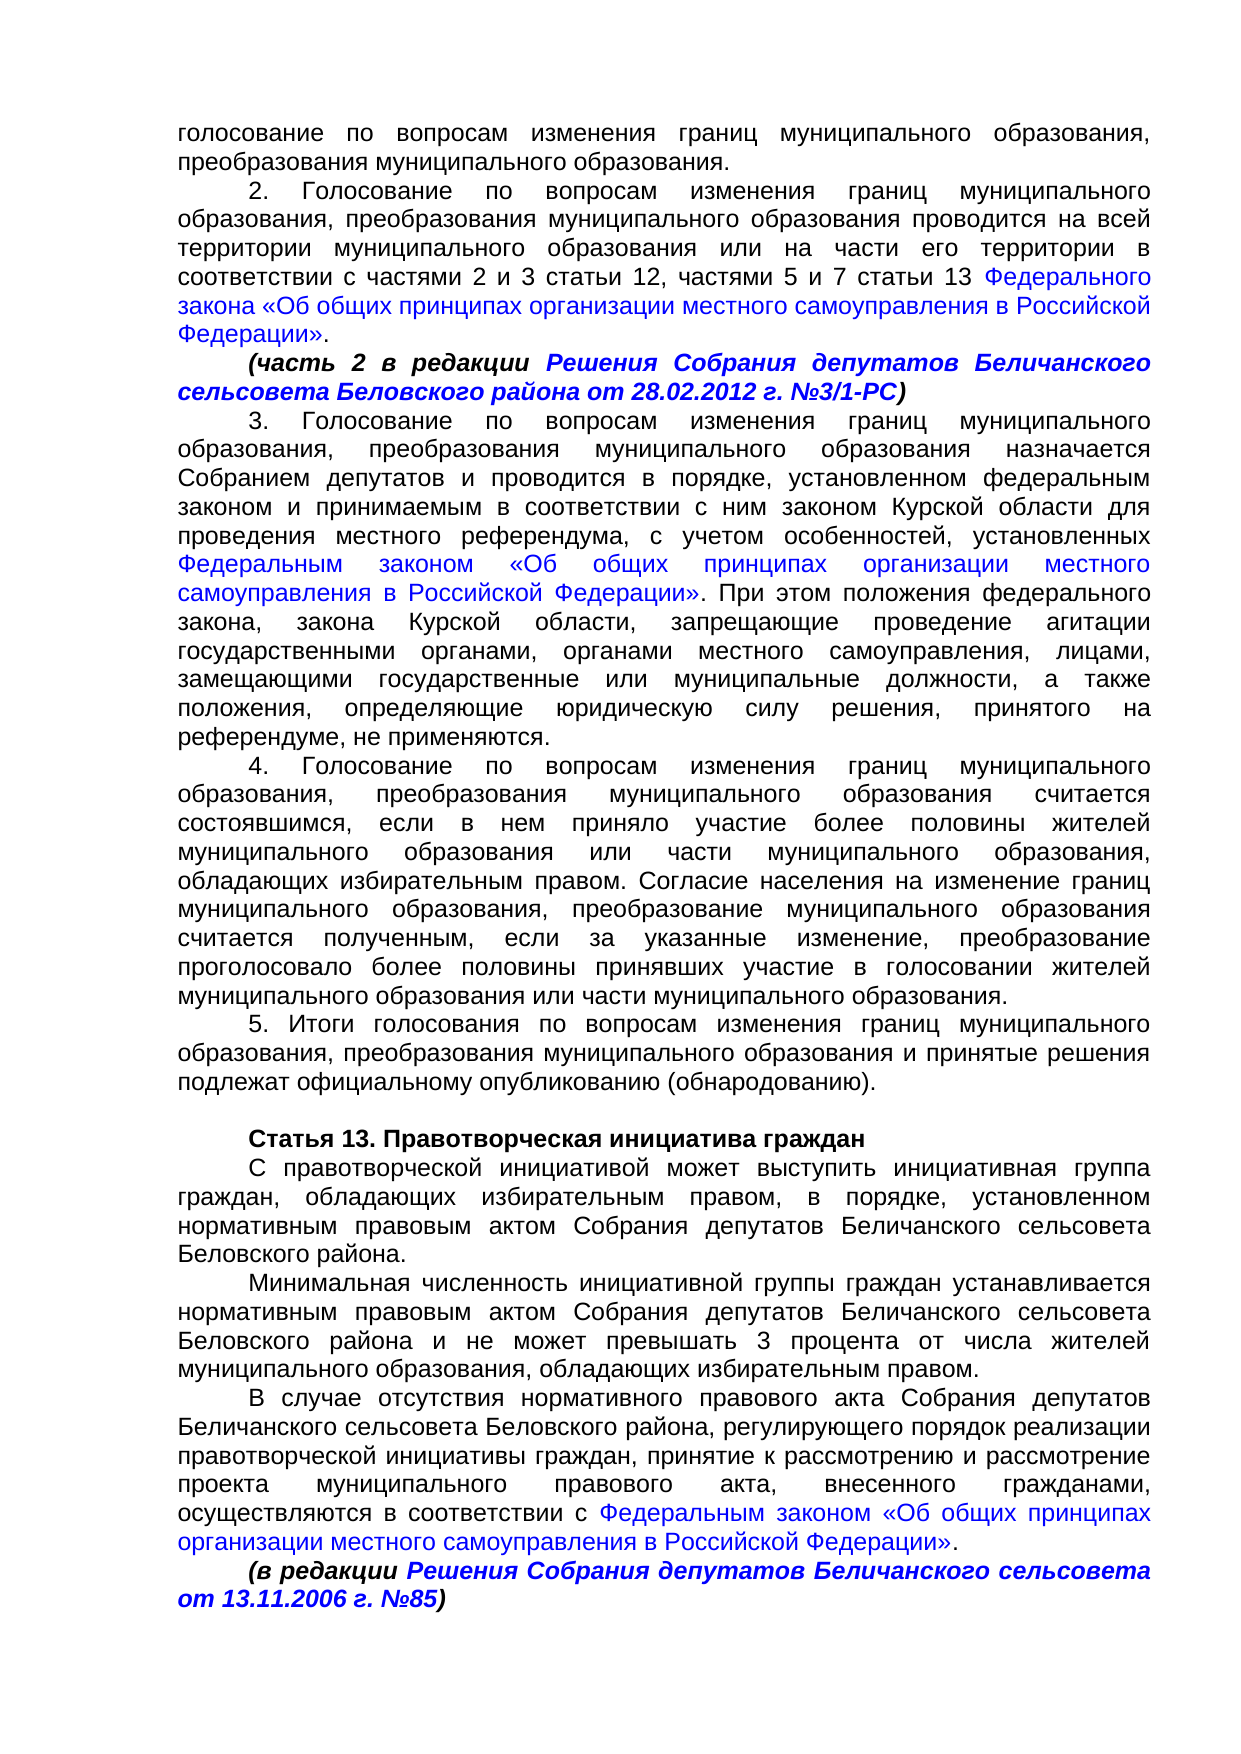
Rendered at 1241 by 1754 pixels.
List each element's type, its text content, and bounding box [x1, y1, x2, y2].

text 5. Итоги голосования по вопросам изменения границ муниципального образования, преобразования муниципального образования и принятые решения подлежат официальному опубликованию (обнародованию). [177, 1009, 1152, 1096]
text Статья 13. Правотворческая инициатива граждан [177, 1124, 1152, 1153]
text (часть 2 в редакции Решения Собрания депутатов Беличанского сельсовета Беловского района от 28.02.2012 г. №3/1-РС) [177, 348, 1152, 406]
text В случае отсутствия нормативного правового акта Собрания депутатов Беличанского сельсовета Беловского района, регулирующего порядок реализации правотворческой инициативы граждан, принятие к рассмотрению и рассмотрение проекта муниципального правового акта, внесенного гражданами, осуществляются в соответствии с Федеральным законом «Об общих принципах организации местного самоуправления в Российской Федерации». [177, 1383, 1152, 1556]
text 3. Голосование по вопросам изменения границ муниципального образования, преобразования муниципального образования назначается Собранием депутатов и проводится в порядке, установленном федеральным законом и принимаемым в соответствии с ним законом Курской области для проведения местного референдума, с учетом особенностей, установленных Федеральным законом «Об общих принципах организации местного самоуправления в Российской Федерации». При этом положения федерального закона, закона Курской области, запрещающие проведение агитации государственными органами, органами местного самоуправления, лицами, замещающими государственные или муниципальные должности, а также положения, определяющие юридическую силу решения, принятого на референдуме, не применяются. [177, 406, 1152, 751]
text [177, 118, 1152, 176]
text 4. Голосование по вопросам изменения границ муниципального образования, преобразования муниципального образования считается состоявшимся, если в нем приняло участие более половины жителей муниципального образования или части муниципального образования, обладающих избирательным правом. Согласие населения на изменение границ муниципального образования, преобразование муниципального образования считается полученным, если за указанные изменение, преобразование проголосовало более половины принявших участие в голосовании жителей муниципального образования или части муниципального образования. [177, 751, 1152, 1009]
text (в редакции Решения Собрания депутатов Беличанского сельсовета от 13.11.2006 г. №85) [177, 1556, 1152, 1613]
text 2. Голосование по вопросам изменения границ муниципального образования, преобразования муниципального образования проводится на всей территории муниципального образования или на части его территории в соответствии с частями 2 и 3 статьи 12, частями 5 и 7 статьи 13 Федерального закона «Об общих принципах организации местного самоуправления в Российской Федерации». [177, 176, 1152, 348]
text Минимальная численность инициативной группы граждан устанавливается нормативным правовым актом Собрания депутатов Беличанского сельсовета Беловского района и не может превышать 3 процента от числа жителей муниципального образования, обладающих избирательным правом. [177, 1268, 1152, 1383]
text С правотворческой инициативой может выступить инициативная группа граждан, обладающих избирательным правом, в порядке, установленном нормативным правовым актом Собрания депутатов Беличанского сельсовета Беловского района. [177, 1153, 1152, 1268]
